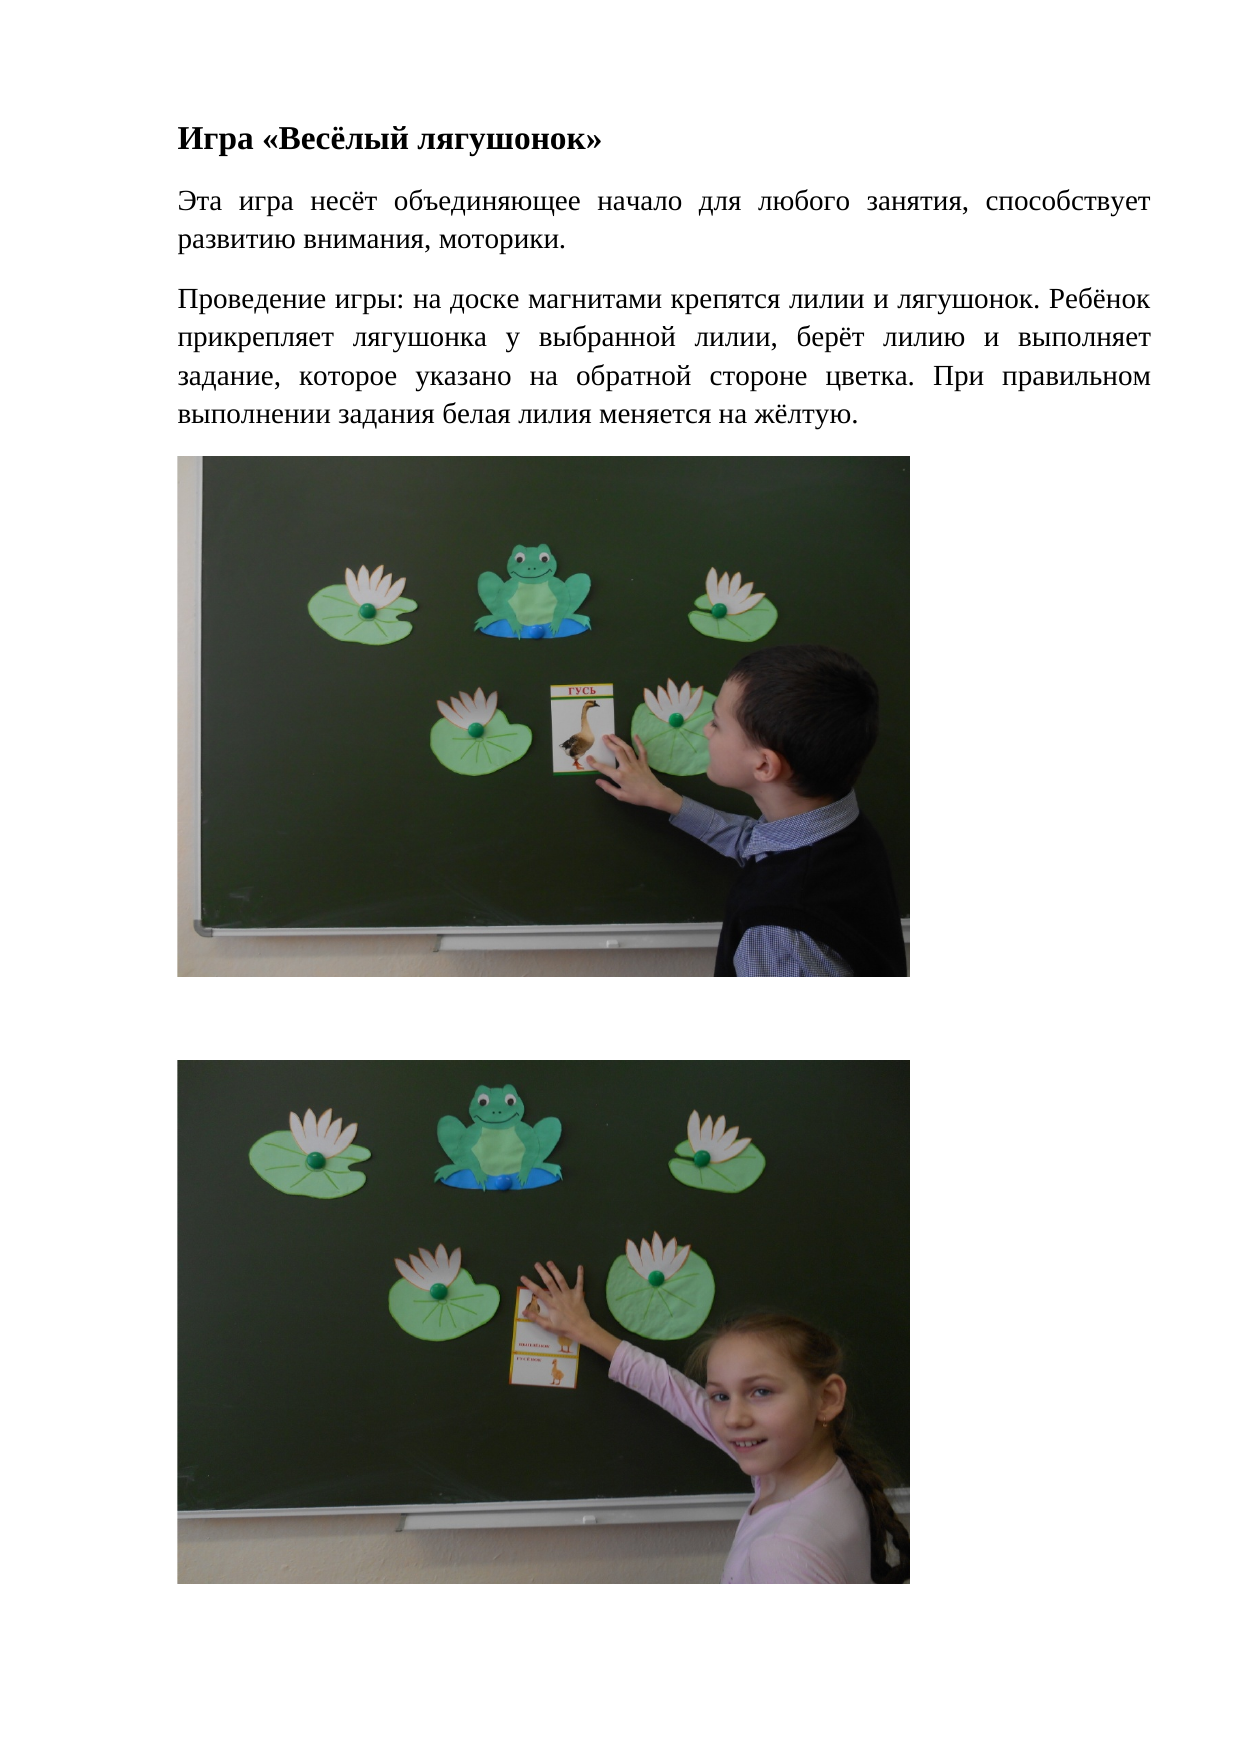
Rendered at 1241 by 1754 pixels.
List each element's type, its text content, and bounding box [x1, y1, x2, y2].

text Эта игра несёт объединяющее начало для любого занятия, способствует развитию внимания, моторики. [177, 183, 1152, 255]
picture [177, 456, 910, 977]
picture [177, 1060, 910, 1584]
text Игра «Весёлый лягушонок» [177, 118, 1152, 156]
text Проведение игры: на доске магнитами крепятся лилии и лягушонок. Ребёнок прикрепляет лягушонка у выбранной лилии, берёт лилию и выполняет задание, которое указано на обратной стороне цветка. При правильном выполнении задания белая лилия меняется на жёлтую. [177, 281, 1152, 430]
